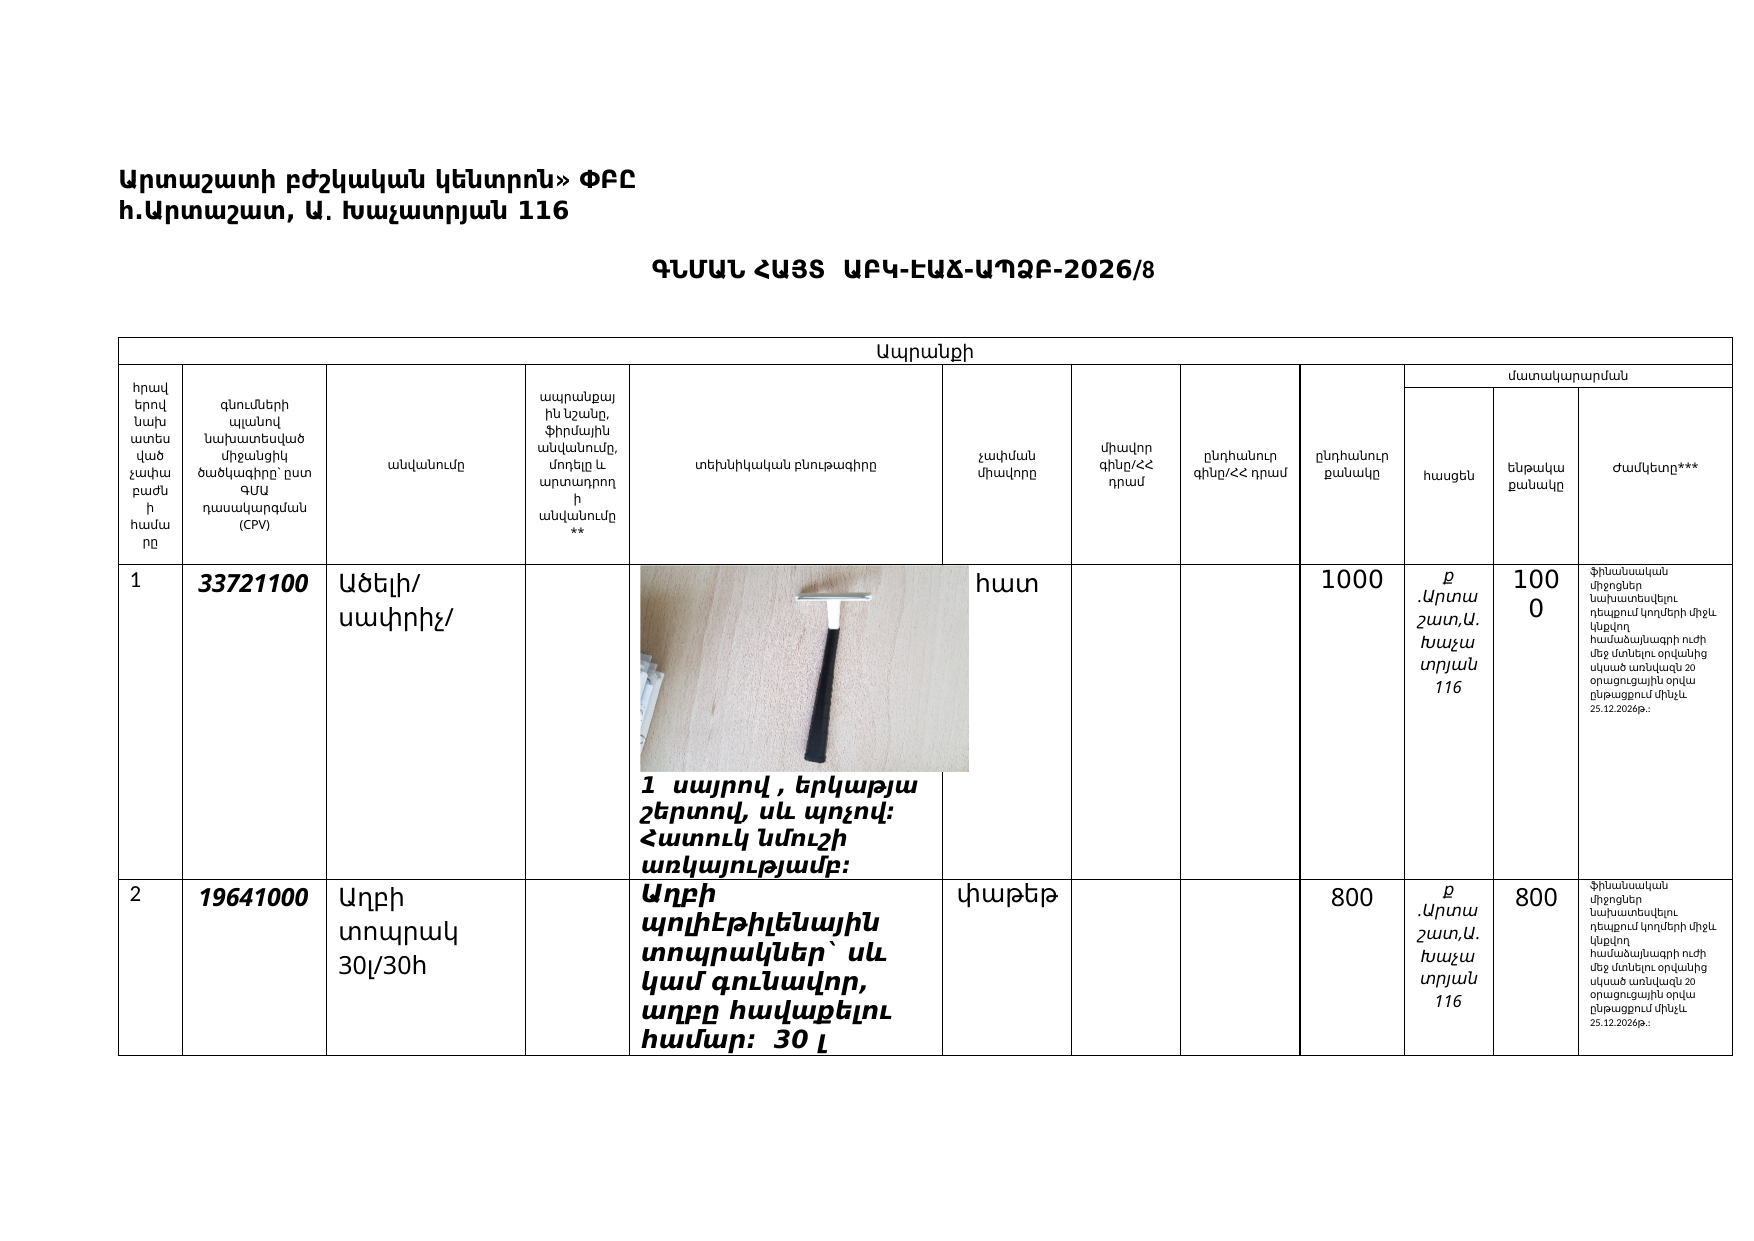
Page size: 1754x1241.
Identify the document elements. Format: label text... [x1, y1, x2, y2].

table_cell տեխնիկական բնութագիրը [630, 365, 942, 564]
table_cell ենթակա քանակը [1494, 388, 1578, 564]
table_cell Ածելի/ սափրիչ/ [327, 565, 525, 878]
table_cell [630, 880, 942, 1054]
picture [641, 566, 969, 772]
table_cell ընդհանուր քանակը [1301, 365, 1404, 564]
table_cell չափման միավորը [943, 365, 1071, 564]
table_cell գնումների պլանով նախատեսված միջանցիկ ծածկագիրը` ըստ ԳՄԱ դասակարգման (CPV) [183, 365, 326, 564]
table_cell Ժամկետը*** [1579, 388, 1732, 564]
table_cell [526, 565, 629, 878]
table_cell 2 [119, 880, 182, 1054]
table_cell [1181, 565, 1299, 878]
table_cell 800 [1301, 880, 1404, 1054]
table_cell Աղբի տոպրակ 30լ/30հ [327, 880, 525, 1054]
table_cell հասցեն [1405, 388, 1493, 564]
table_cell փաթեթ [943, 880, 1071, 1054]
text ԳՆՄԱՆ ՀԱՅՏ ԱԲԿ-ԷԱՃ-ԱՊՁԲ-2026/8 [118, 254, 1636, 285]
table_cell ք.Արտաշատ,Ա.Խաչատրյան 116 [1405, 565, 1493, 878]
table_cell մատակարարման [1405, 365, 1732, 387]
table_cell [1181, 880, 1299, 1054]
table_cell 33721100 [183, 565, 326, 878]
table_cell 19641000 [183, 880, 326, 1054]
table_cell [1072, 565, 1180, 878]
table_header Ապրանքի [119, 338, 1732, 364]
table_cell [1405, 880, 1493, 1054]
table_cell [526, 880, 629, 1054]
table_cell հատ [943, 565, 1071, 878]
table_cell 1000 [1494, 565, 1578, 878]
table_cell 1 սայրով , երկաթյա շերտով, սև պոչով: Հատուկ նմուշի առկայությամբ։ [630, 565, 942, 878]
table_cell ընդհանուր գինը/ՀՀ դրամ [1181, 365, 1299, 564]
table_cell 1000 [1301, 565, 1404, 878]
table_cell 800 [1494, 880, 1578, 1054]
table_cell միավոր գինը/ՀՀ դրամ [1072, 365, 1180, 564]
table_cell հրավերով նախատեսված չափաբաժնի համարը [119, 365, 182, 564]
table_cell 1 [119, 565, 182, 878]
table_cell ապրանքային նշանը, ֆիրմային անվանումը, մոդելը և արտադրողի անվանումը ** [526, 365, 629, 564]
table_cell անվանումը [327, 365, 525, 564]
text Արտաշատի բժշկական կենտրոն» ՓԲԸ հ.Արտաշատ, Ա․ Խաչատրյան 116 [118, 165, 1636, 225]
table_cell [1072, 880, 1180, 1054]
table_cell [1579, 880, 1732, 1054]
